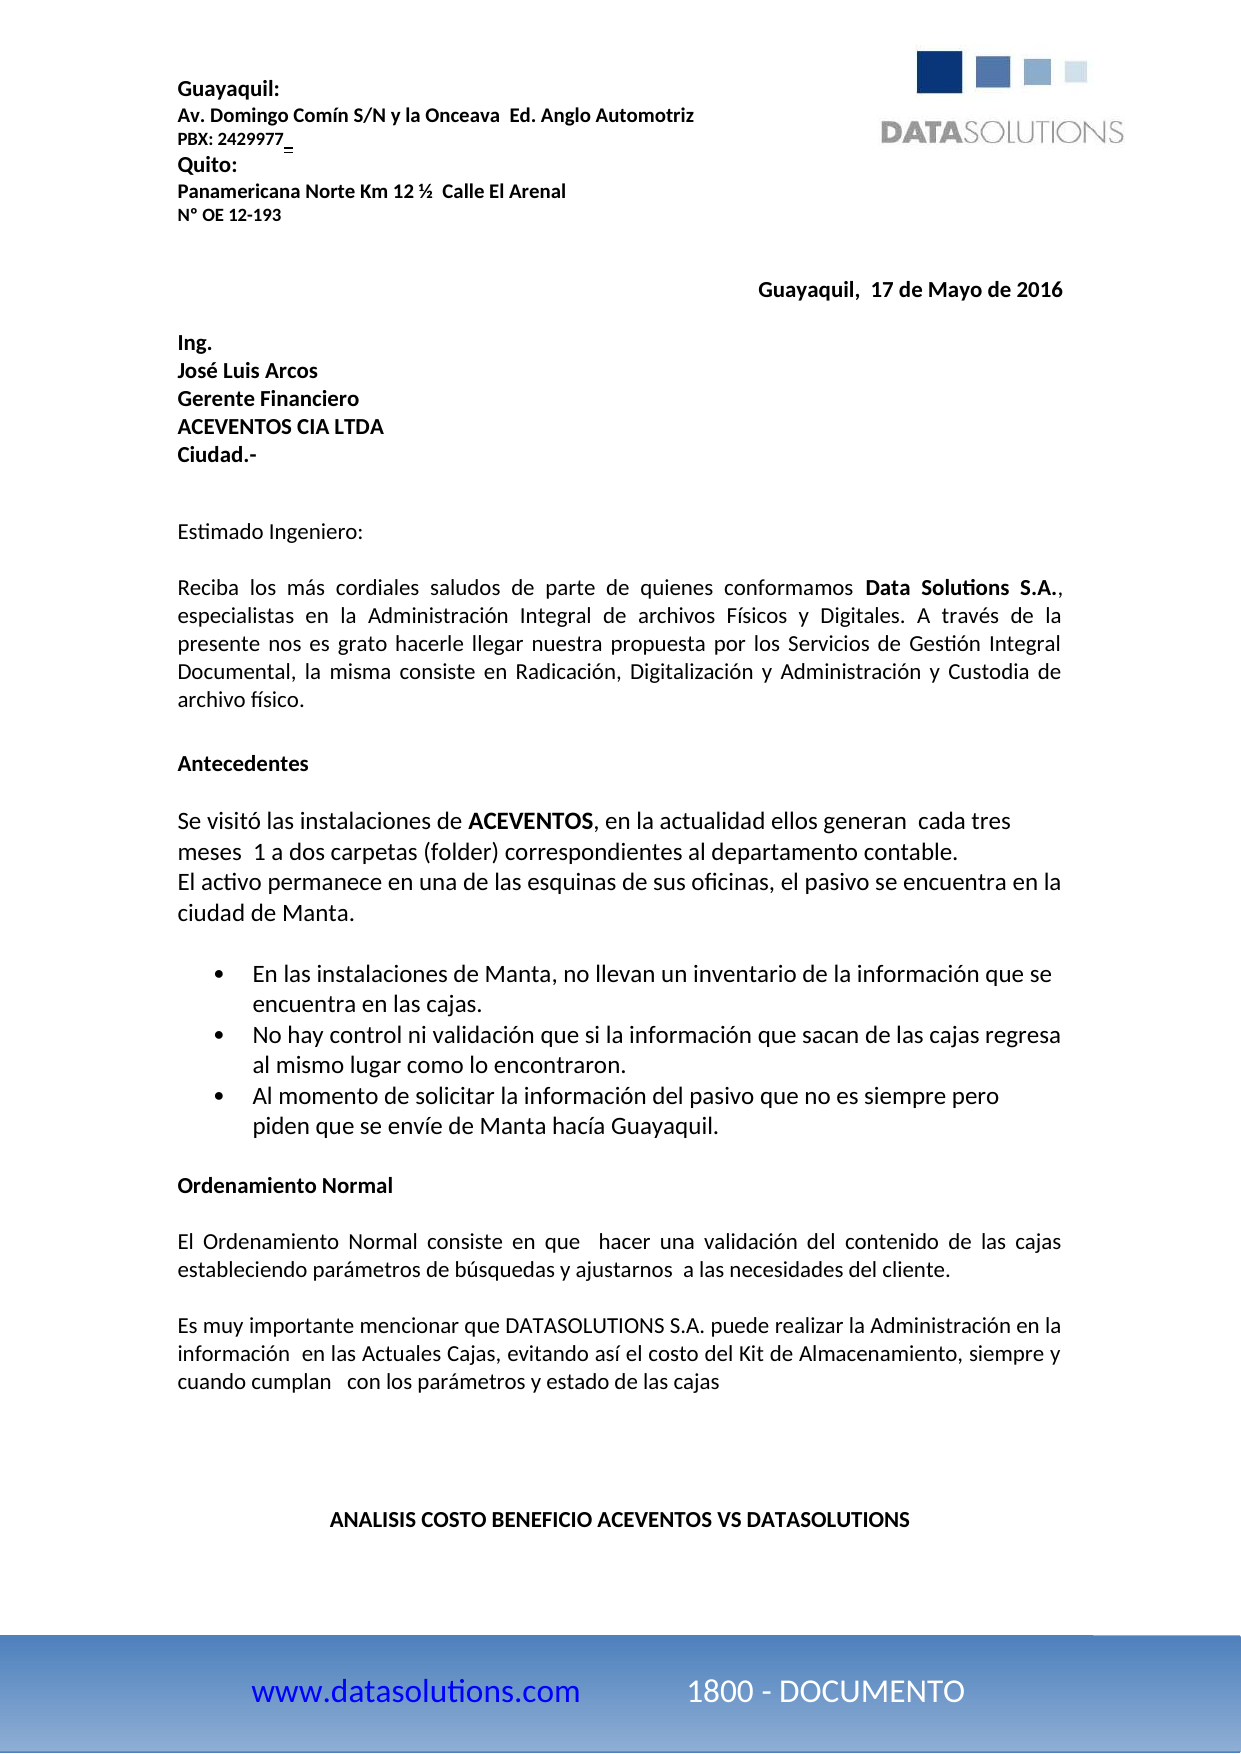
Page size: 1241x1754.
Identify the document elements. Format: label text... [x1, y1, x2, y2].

picture [846, 31, 1166, 163]
list No hay control ni validación que si la información que sacan de las cajas regresa al mismo lugar como lo encontraron. [215, 1019, 1063, 1080]
text Ing. [177, 328, 1063, 356]
text Ciudad.- [177, 440, 1063, 468]
text Gerente Financiero [177, 384, 1063, 412]
list En las instalaciones de Manta, no llevan un inventario de la información que se encuentra en las cajas. [215, 958, 1063, 1019]
text Ordenamiento Normal [177, 1171, 1063, 1199]
text El activo permanece en una de las esquinas de sus oficinas, el pasivo se encuentra en la ciudad de Manta. [177, 866, 1063, 927]
text Estimado Ingeniero: [177, 517, 1063, 545]
text El Ordenamiento Normal consiste en que hacer una validación del contenido de las cajas estableciendo parámetros de búsquedas y ajustarnos a las necesidades del cliente. [177, 1227, 1063, 1283]
text Guayaquil, 17 de Mayo de 2016 [177, 275, 1063, 303]
text Se visitó las instalaciones de ACEVENTOS, en la actualidad ellos generan cada tres meses 1 a dos carpetas (folder) correspondientes al departamento contable. [177, 805, 1063, 866]
list Al momento de solicitar la información del pasivo que no es siempre pero piden que se envíe de Manta hacía Guayaquil. [215, 1080, 1063, 1141]
text Reciba los más cordiales saludos de parte de quienes conformamos Data Solutions S.A., especialistas en la Administración Integral de archivos Físicos y Digitales. A través de la presente nos es grato hacerle llegar nuestra propuesta por los Servicios de Gestión Integral Documental, la misma consiste en Radicación, Digitalización y Administración y Custodia de archivo físico. [177, 573, 1063, 713]
text ANALISIS COSTO BENEFICIO ACEVENTOS VS DATASOLUTIONS [177, 1505, 1063, 1533]
text ACEVENTOS CIA LTDA [177, 412, 1063, 440]
text José Luis Arcos [177, 356, 1063, 384]
text Antecedentes [177, 749, 1063, 777]
text Es muy importante mencionar que DATASOLUTIONS S.A. puede realizar la Administración en la información en las Actuales Cajas, evitando así el costo del Kit de Almacenamiento, siempre y cuando cumplan con los parámetros y estado de las cajas [177, 1311, 1063, 1396]
